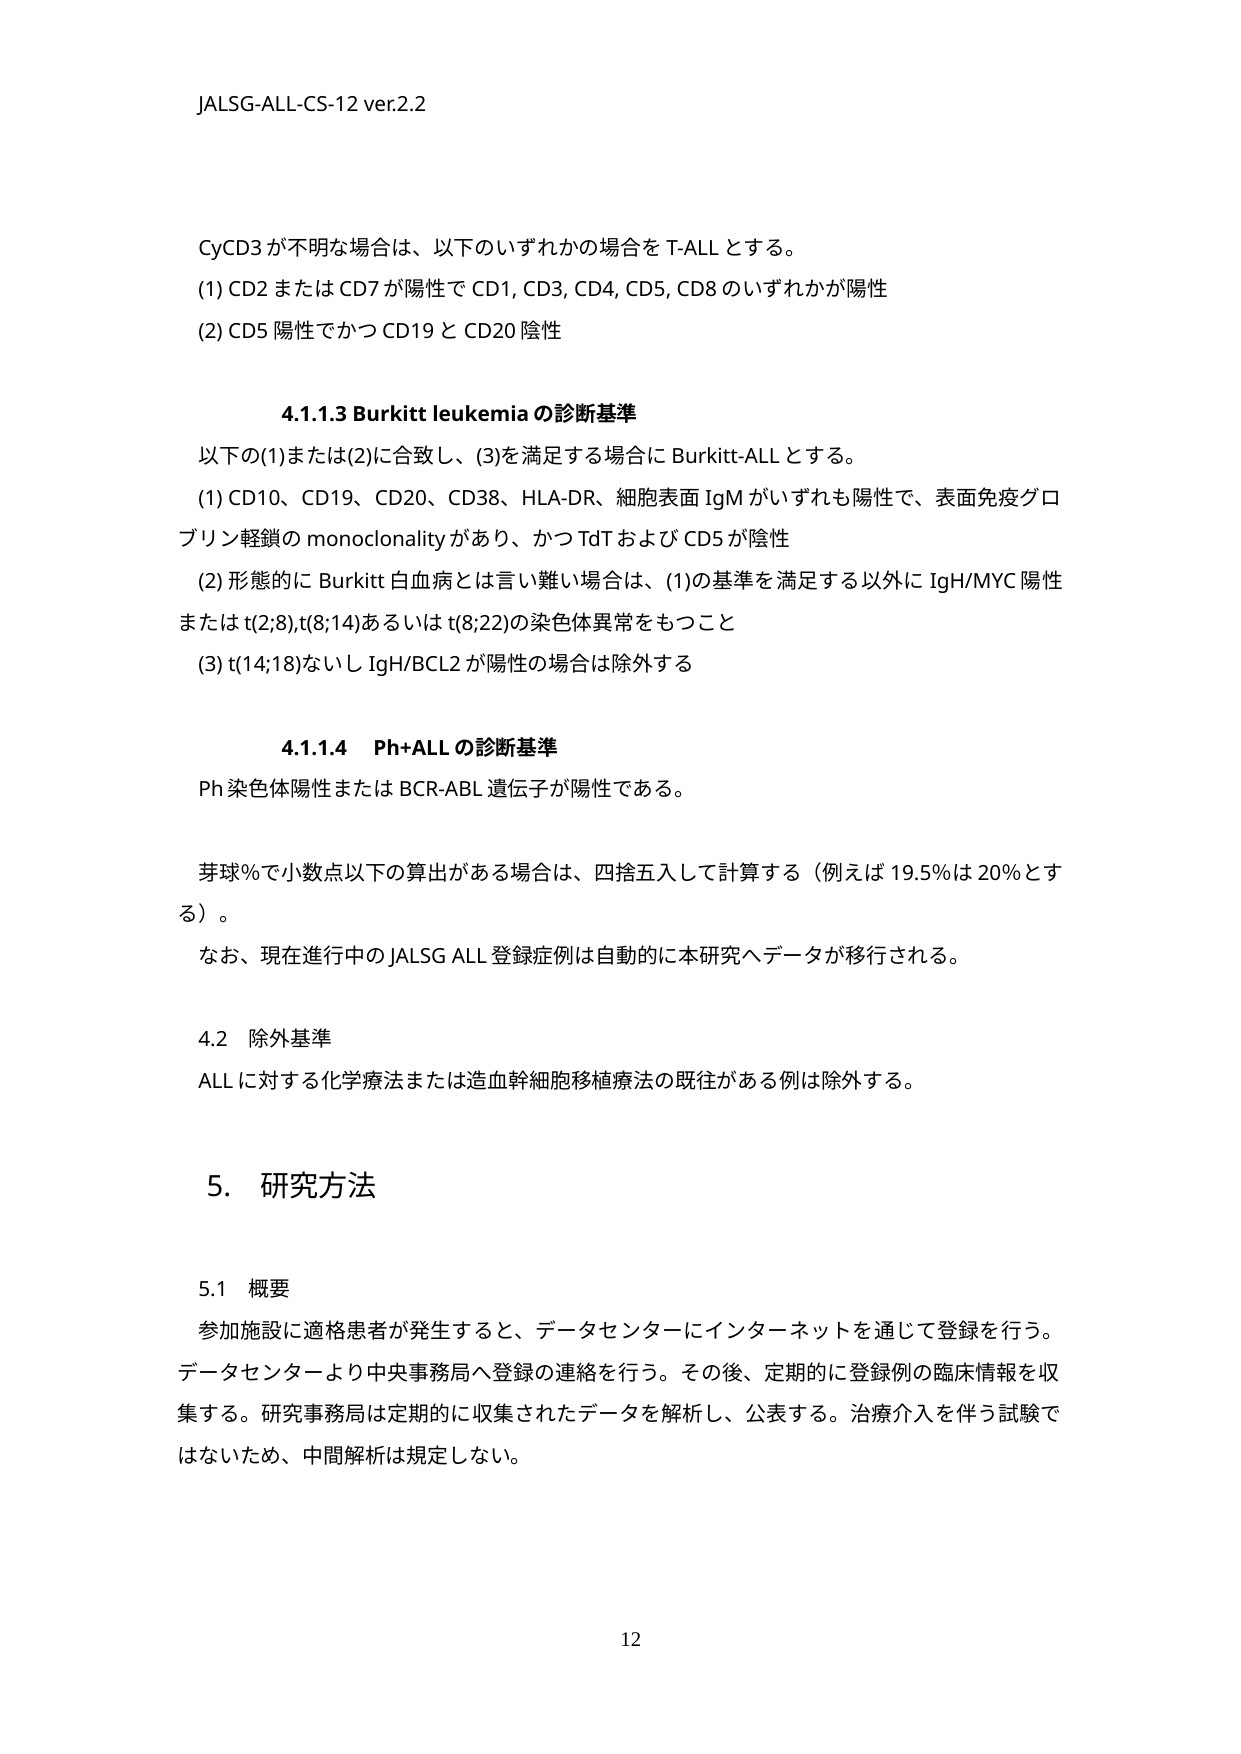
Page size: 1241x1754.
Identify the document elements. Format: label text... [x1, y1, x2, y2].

subtitle 5. 研究方法 [177, 1142, 1063, 1225]
text ALLに対する化学療法または造血幹細胞移植療法の既往がある例は除外する。 [177, 1058, 1063, 1100]
text 参加施設に適格患者が発生すると、データセンターにインターネットを通じて登録を行う。データセンターより中央事務局へ登録の連絡を行う。その後、定期的に登録例の臨床情報を収集する。研究事務局は定期的に収集されたデータを解析し、公表する。治療介入を伴う試験ではないため、中間解析は規定しない。 [177, 1308, 1063, 1475]
subtitle 5.1 概要 [177, 1267, 1063, 1308]
text (2) CD5 陽性でかつCD19と CD20陰性 [177, 308, 1063, 350]
text 芽球％で小数点以下の算出がある場合は、四捨五入して計算する（例えば19.5％は20％とする）。 [177, 850, 1063, 933]
subtitle 4.2 除外基準 [177, 1017, 1063, 1058]
text CyCD3が不明な場合は、以下のいずれかの場合をT-ALLとする。 [177, 225, 1063, 267]
subtitle 4.1.1.4 Ph+ALLの診断基準 [261, 725, 1063, 767]
text (1) CD2またはCD7が陽性で CD1, CD3, CD4, CD5, CD8のいずれかが陽性 [177, 267, 1063, 308]
text Ph染色体陽性またはBCR-ABL遺伝子が陽性である。 [177, 767, 1063, 808]
text なお、現在進行中のJALSG ALL登録症例は自動的に本研究へデータが移行される。 [177, 933, 1063, 975]
subtitle 4.1.1.3 Burkitt leukemiaの診断基準 [261, 392, 1063, 433]
text (3) t(14;18)ないし IgH/BCL2が陽性の場合は除外する [177, 642, 1063, 683]
text (2) 形態的にBurkitt白血病とは言い難い場合は、(1)の基準を満足する以外にIgH/MYC陽性またはt(2;8),t(8;14)あるいはt(8;22)の染色体異常をもつこと [177, 558, 1063, 642]
text 以下の(1)または(2)に合致し、(3)を満足する場合にBurkitt-ALLとする。 [177, 433, 1063, 475]
text (1) CD10、CD19、CD20、CD38、HLA-DR、細胞表面IgMがいずれも陽性で、表面免疫グロブリン軽鎖のmonoclonalityがあり、かつTdTおよびCD5が陰性 [177, 475, 1063, 558]
